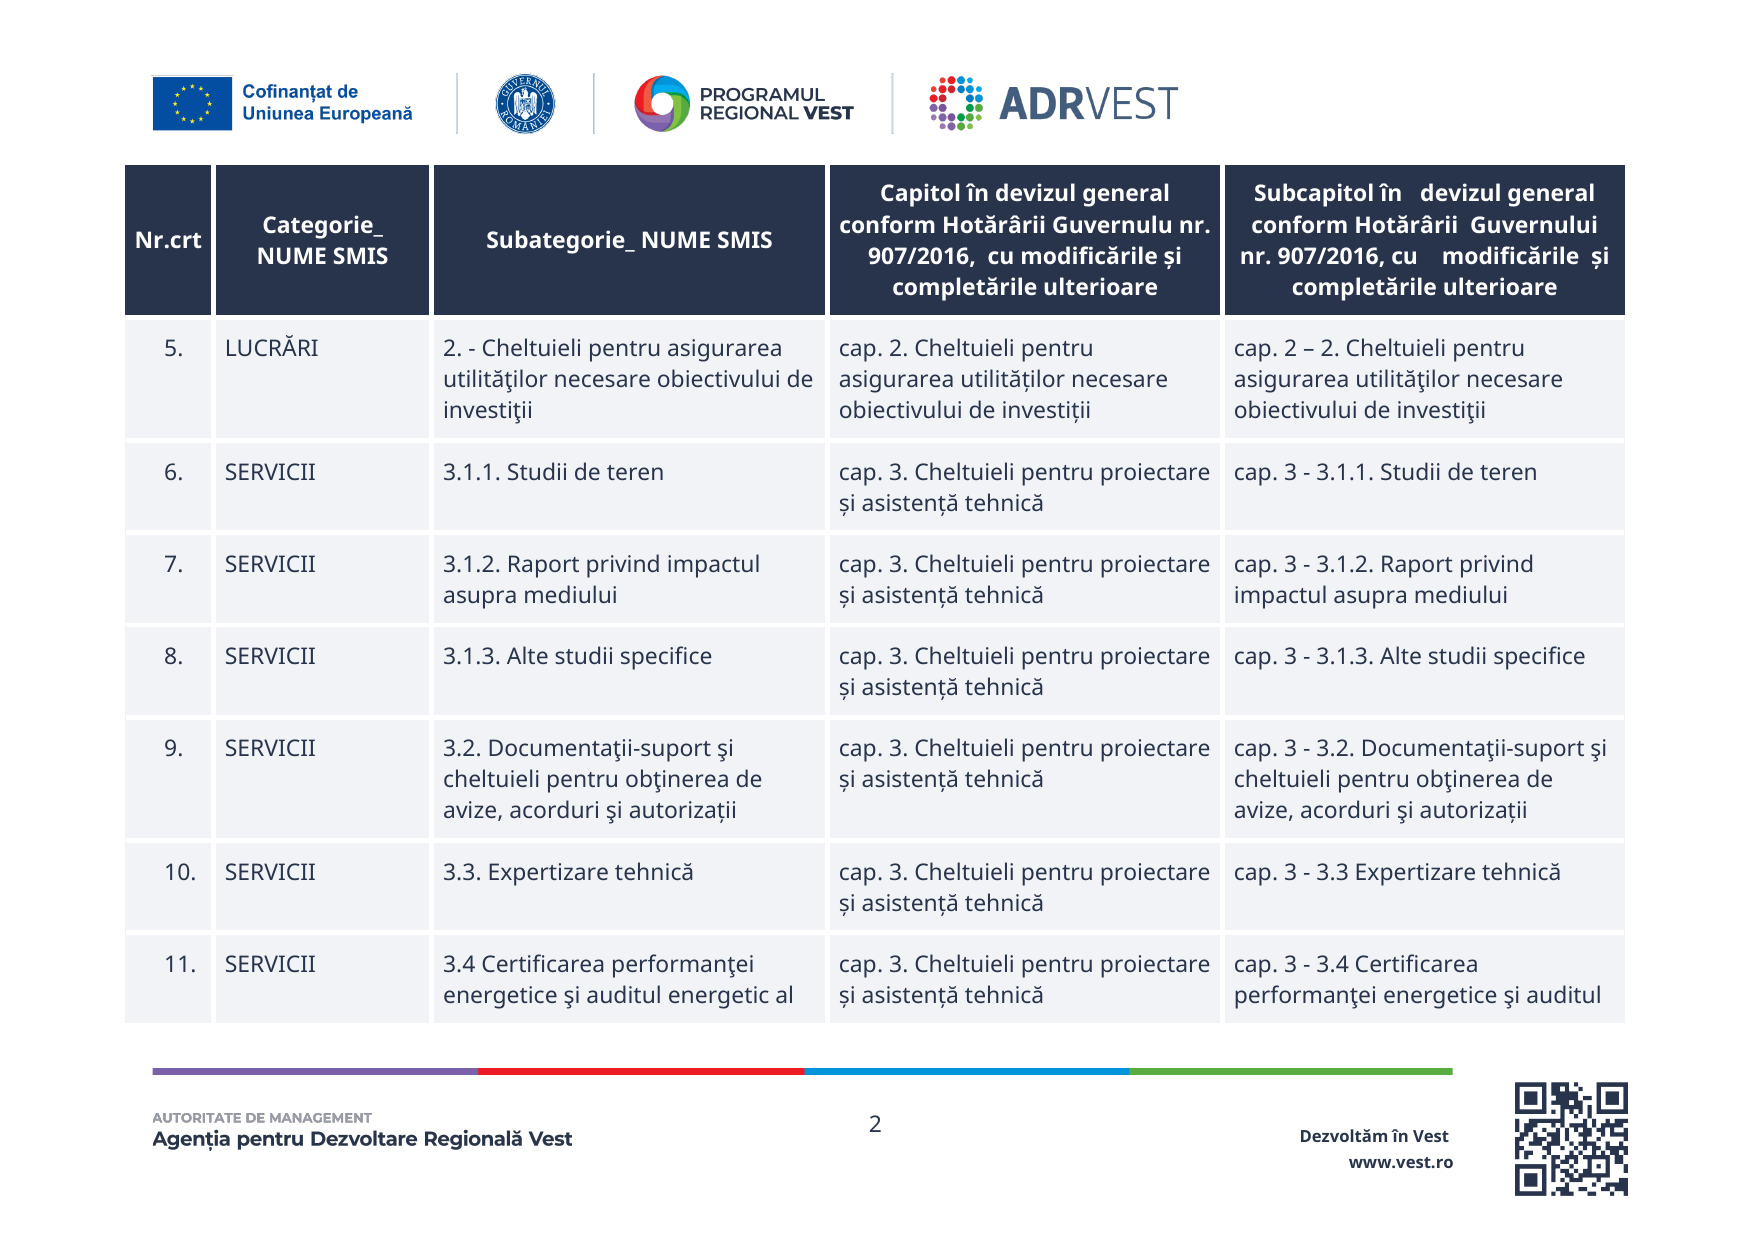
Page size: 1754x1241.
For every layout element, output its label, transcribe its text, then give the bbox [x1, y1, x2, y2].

table_cell 3.1.2. Raport privind impactul asupra mediului [434, 535, 825, 623]
table_cell cap. 3. Cheltuieli pentru proiectare și asistență tehnică [830, 720, 1220, 838]
table_header Subcapitol în devizul general conform Hotărârii Guvernului nr. 907/2016, cu modificările și completările ulterioare [1225, 165, 1625, 315]
table_cell SERVICII [216, 535, 429, 623]
table_cell [125, 931, 211, 1023]
table_cell cap. 3 - 3.4 Certificarea performanţei energetice şi auditul energetic al clădirilor [1225, 930, 1625, 1023]
table_cell cap. 3 - 3.1.2. Raport privind impactul asupra mediului [1225, 530, 1625, 623]
table_header Subategorie_ NUME SMIS [434, 165, 825, 315]
picture [1506, 1073, 1637, 1205]
table_cell cap. 2 – 2. Cheltuieli pentru asigurarea utilităţilor necesare obiectivului de investiţii [1225, 315, 1625, 438]
table_header Categorie_ NUME SMIS [216, 165, 429, 315]
table_cell 3.3. Expertizare tehnică [434, 843, 825, 930]
table_cell cap. 3. Cheltuieli pentru proiectare și asistență tehnică [830, 627, 1220, 715]
table_cell LUCRĂRI [216, 320, 429, 438]
table_cell SERVICII [216, 627, 429, 715]
table_cell [125, 716, 211, 838]
table_cell cap. 3. Cheltuieli pentru proiectare și asistență tehnică [830, 935, 1220, 1023]
table_cell SERVICII [216, 843, 429, 930]
table_cell [125, 439, 211, 530]
table_cell [125, 624, 211, 715]
table_cell 2. - Cheltuieli pentru asigurarea utilităţilor necesare obiectivului de investiţii [434, 320, 825, 438]
table_cell 3.4 Certificarea performanţei energetice şi auditul energetic al clădirilor [434, 935, 825, 1023]
table_cell [125, 316, 211, 438]
table_cell cap. 3 - 3.1.3. Alte studii specifice [1225, 623, 1625, 715]
table_cell SERVICII [216, 443, 429, 530]
table_cell cap. 3 - 3.3 Expertizare tehnică [1225, 838, 1625, 930]
table_header Capitol în devizul general conform Hotărârii Guvernulu nr. 907/2016, cu modificările și completările ulterioare [830, 165, 1220, 315]
table_cell cap. 3. Cheltuieli pentru proiectare și asistență tehnică [830, 443, 1220, 530]
table_cell 3.1.3. Alte studii specifice [434, 627, 825, 715]
table_cell cap. 2. Cheltuieli pentru asigurarea utilităților necesare obiectivului de investiții [830, 320, 1220, 438]
table_cell 3.2. Documentaţii-suport şi cheltuieli pentru obţinerea de avize, acorduri şi autorizații [434, 720, 825, 838]
table_cell [125, 531, 211, 623]
table_cell [125, 839, 211, 930]
table_cell 3.1.1. Studii de teren [434, 443, 825, 530]
table_cell SERVICII [216, 935, 429, 1023]
table_cell cap. 3 - 3.1.1. Studii de teren [1225, 438, 1625, 530]
table_cell SERVICII [216, 720, 429, 838]
table_cell cap. 3. Cheltuieli pentru proiectare și asistență tehnică [830, 535, 1220, 623]
picture [151, 73, 1179, 134]
table_cell cap. 3. Cheltuieli pentru proiectare și asistență tehnică [830, 843, 1220, 930]
table_header Nr.crt [125, 165, 211, 315]
table_cell cap. 3 - 3.2. Documentaţii-suport şi cheltuieli pentru obţinerea de avize, acorduri şi autorizații [1225, 715, 1625, 838]
